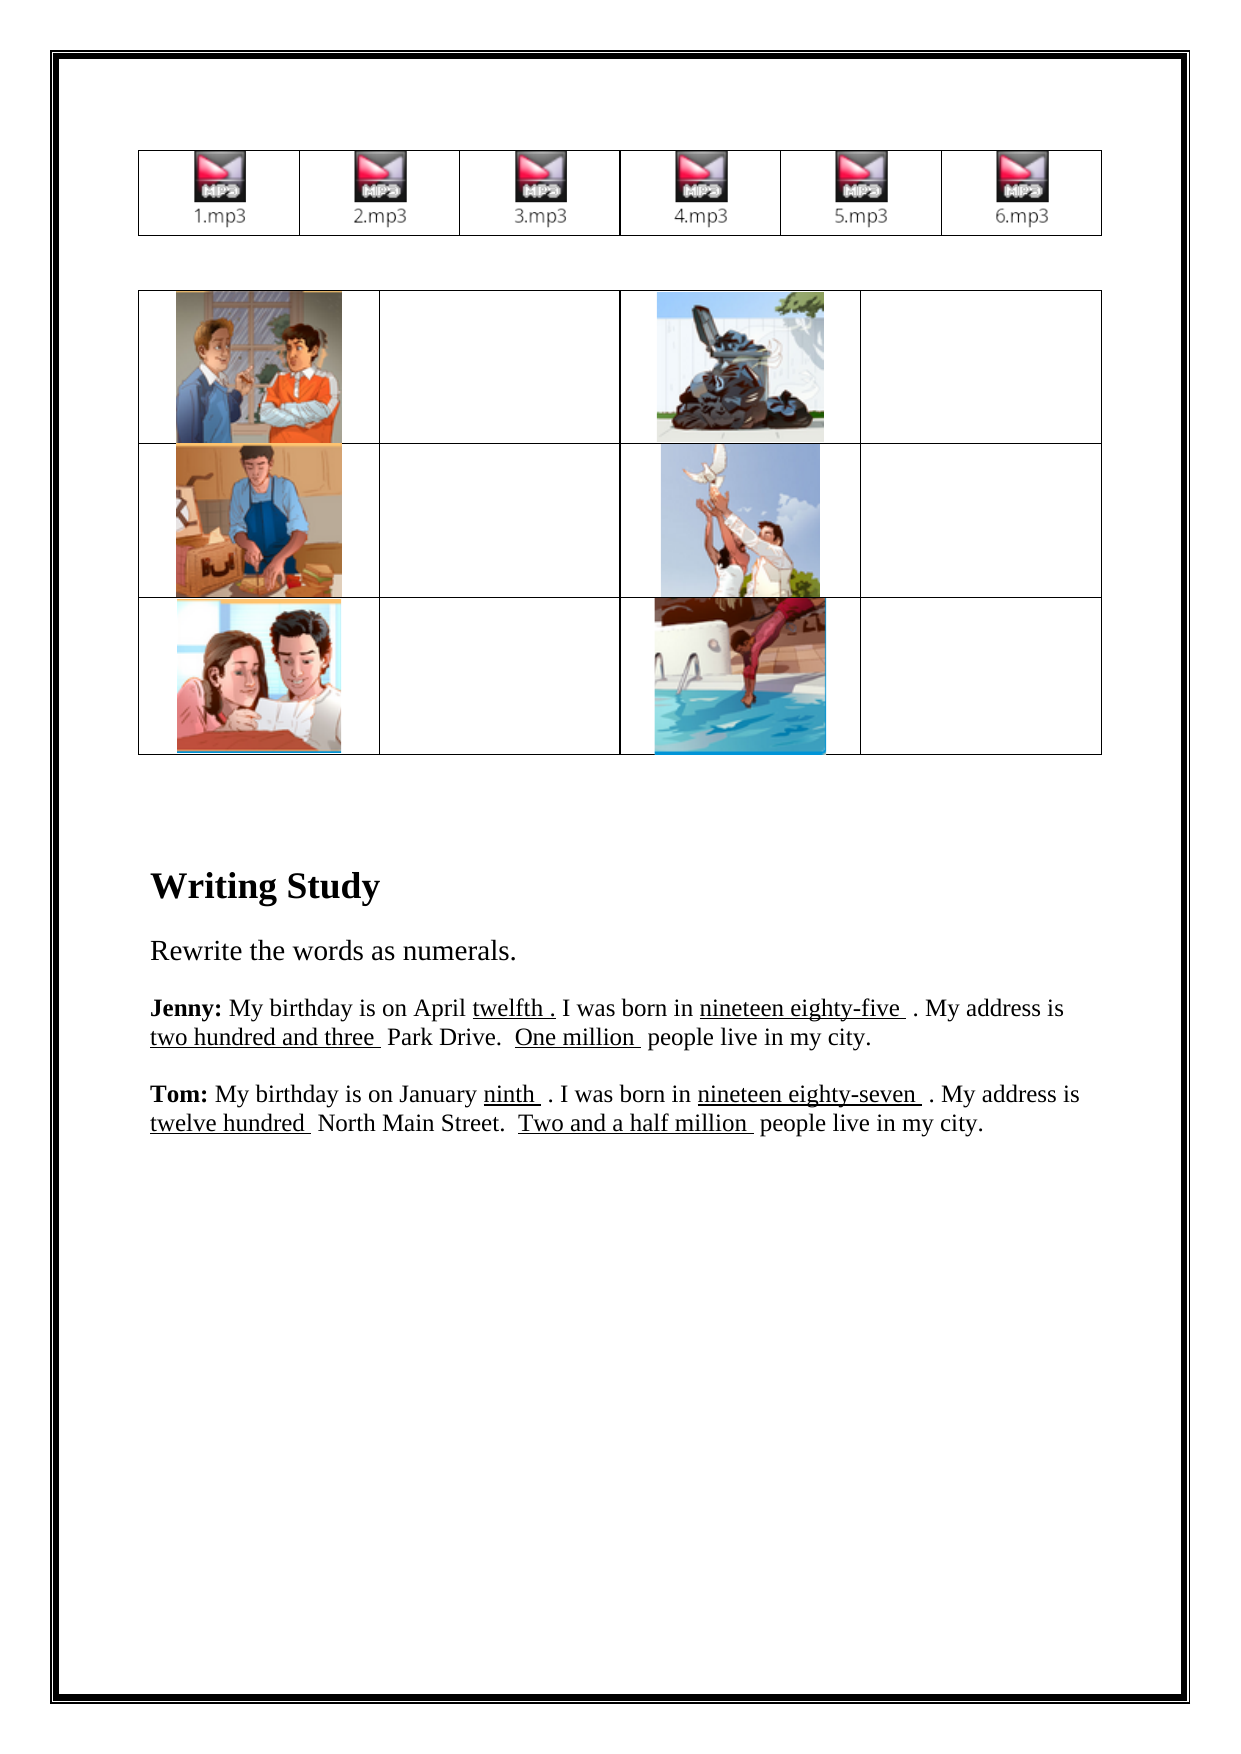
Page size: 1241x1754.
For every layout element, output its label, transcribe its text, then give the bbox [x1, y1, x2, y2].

table_cell [139, 598, 379, 754]
table_cell [380, 444, 619, 597]
table_cell [827, 598, 860, 754]
table_header [781, 151, 941, 235]
table_header [380, 291, 619, 443]
table_cell [342, 444, 379, 597]
text Rewrite the words as numerals. [150, 933, 1090, 967]
picture [177, 599, 342, 751]
table_header [139, 291, 176, 443]
picture [656, 292, 824, 442]
table_cell [621, 444, 660, 597]
picture [176, 291, 342, 597]
table_header [139, 151, 299, 235]
table_header [460, 151, 619, 235]
text Jenny: My birthday is on April twelfth . I was born in nineteen eighty-five . My address is two hundred and three Park Drive. One million people live in my city. Tom: My birthday is on January ninth . I was born in nineteen eighty-seven . My address is twelve hundred North Main Street. Two and a half million people live in my city. [150, 993, 1090, 1137]
table_cell [139, 444, 176, 597]
table_header [342, 291, 379, 443]
table_header [300, 151, 459, 235]
table_header [621, 151, 780, 235]
table_cell [380, 598, 619, 754]
table_cell [861, 444, 1101, 597]
text Writing Study [150, 863, 1090, 906]
table_cell [820, 444, 860, 597]
table_cell [861, 598, 1101, 754]
table_header [861, 291, 1101, 443]
table_header [621, 291, 860, 443]
picture [654, 598, 827, 751]
table_cell [621, 598, 654, 754]
table_header [942, 151, 1101, 235]
picture [660, 444, 820, 597]
